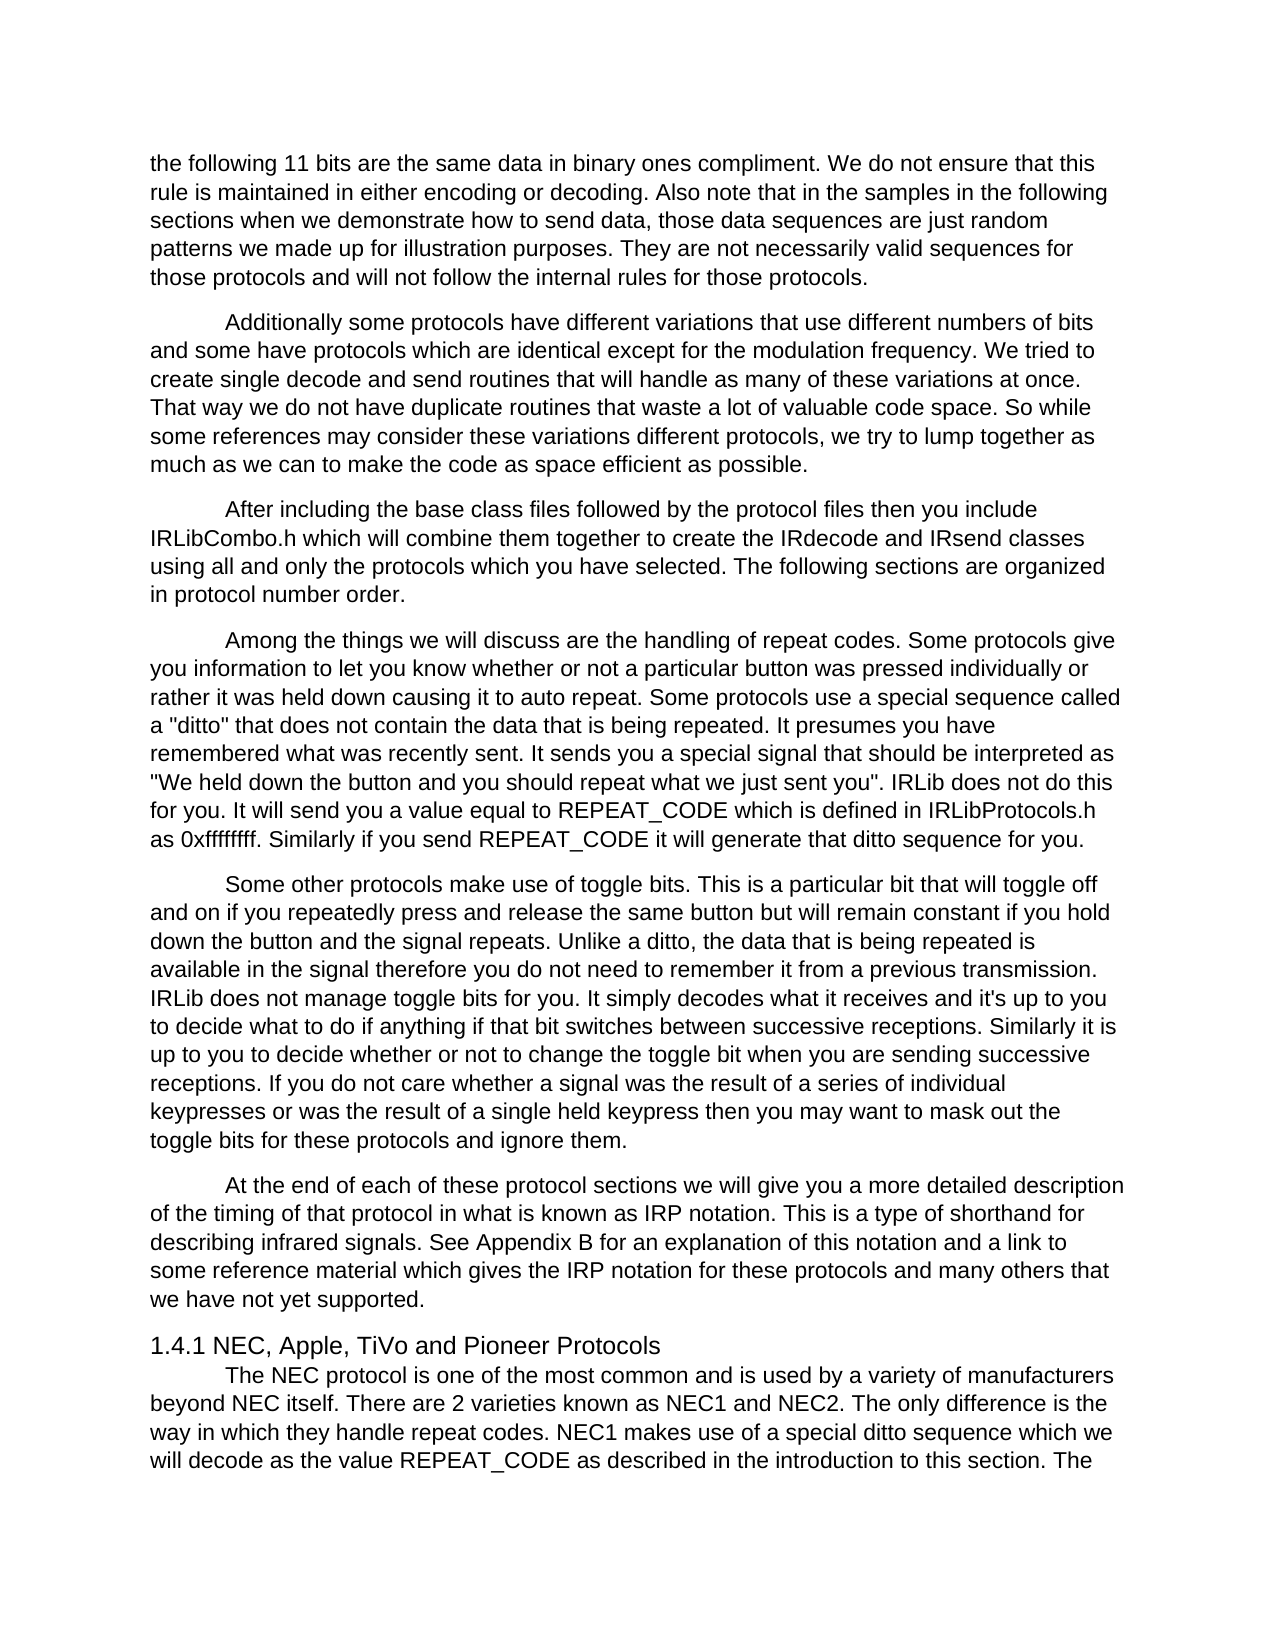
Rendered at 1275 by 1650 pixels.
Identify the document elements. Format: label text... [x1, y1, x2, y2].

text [150, 150, 1125, 290]
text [150, 1362, 1125, 1473]
subtitle 1.4.1 NEC, Apple, TiVo and Pioneer Protocols [150, 1331, 1125, 1359]
text At the end of each of these protocol sections we will give you a more detailed description of the timing of that protocol in what is known as IRP notation. This is a type of shorthand for describing infrared signals. See Appendix B for an explanation of this notation and a link to some reference material which gives the IRP notation for these protocols and many others that we have not yet supported. [150, 1172, 1125, 1312]
text Among the things we will discuss are the handling of repeat codes. Some protocols give you information to let you know whether or not a particular button was pressed individually or rather it was held down causing it to auto repeat. Some protocols use a special sequence called a "ditto" that does not contain the data that is being repeated. It presumes you have remembered what was recently sent. It sends you a special signal that should be interpreted as "We held down the button and you should repeat what we just sent you". IRLib does not do this for you. It will send you a value equal to REPEAT_CODE which is defined in IRLibProtocols.h as 0xffffffff. Similarly if you send REPEAT_CODE it will generate that ditto sequence for you. [150, 627, 1125, 852]
text Additionally some protocols have different variations that use different numbers of bits and some have protocols which are identical except for the modulation frequency. We tried to create single decode and send routines that will handle as many of these variations at once. That way we do not have duplicate routines that waste a lot of valuable code space. So while some references may consider these variations different protocols, we try to lump together as much as we can to make the code as space efficient as possible. [150, 309, 1125, 477]
text Some other protocols make use of toggle bits. This is a particular bit that will toggle off and on if you repeatedly press and release the same button but will remain constant if you hold down the button and the signal repeats. Unlike a ditto, the data that is being repeated is available in the signal therefore you do not need to remember it from a previous transmission. IRLib does not manage toggle bits for you. It simply decodes what it receives and it's up to you to decide what to do if anything if that bit switches between successive receptions. Similarly it is up to you to decide whether or not to change the toggle bit when you are sending successive receptions. If you do not care whether a signal was the result of a series of individual keypresses or was the result of a single held keypress then you may want to mask out the toggle bits for these protocols and ignore them. [150, 871, 1125, 1153]
text After including the base class files followed by the protocol files then you include IRLibCombo.h which will combine them together to create the IRdecode and IRsend classes using all and only the protocols which you have selected. The following sections are organized in protocol number order. [150, 496, 1125, 608]
